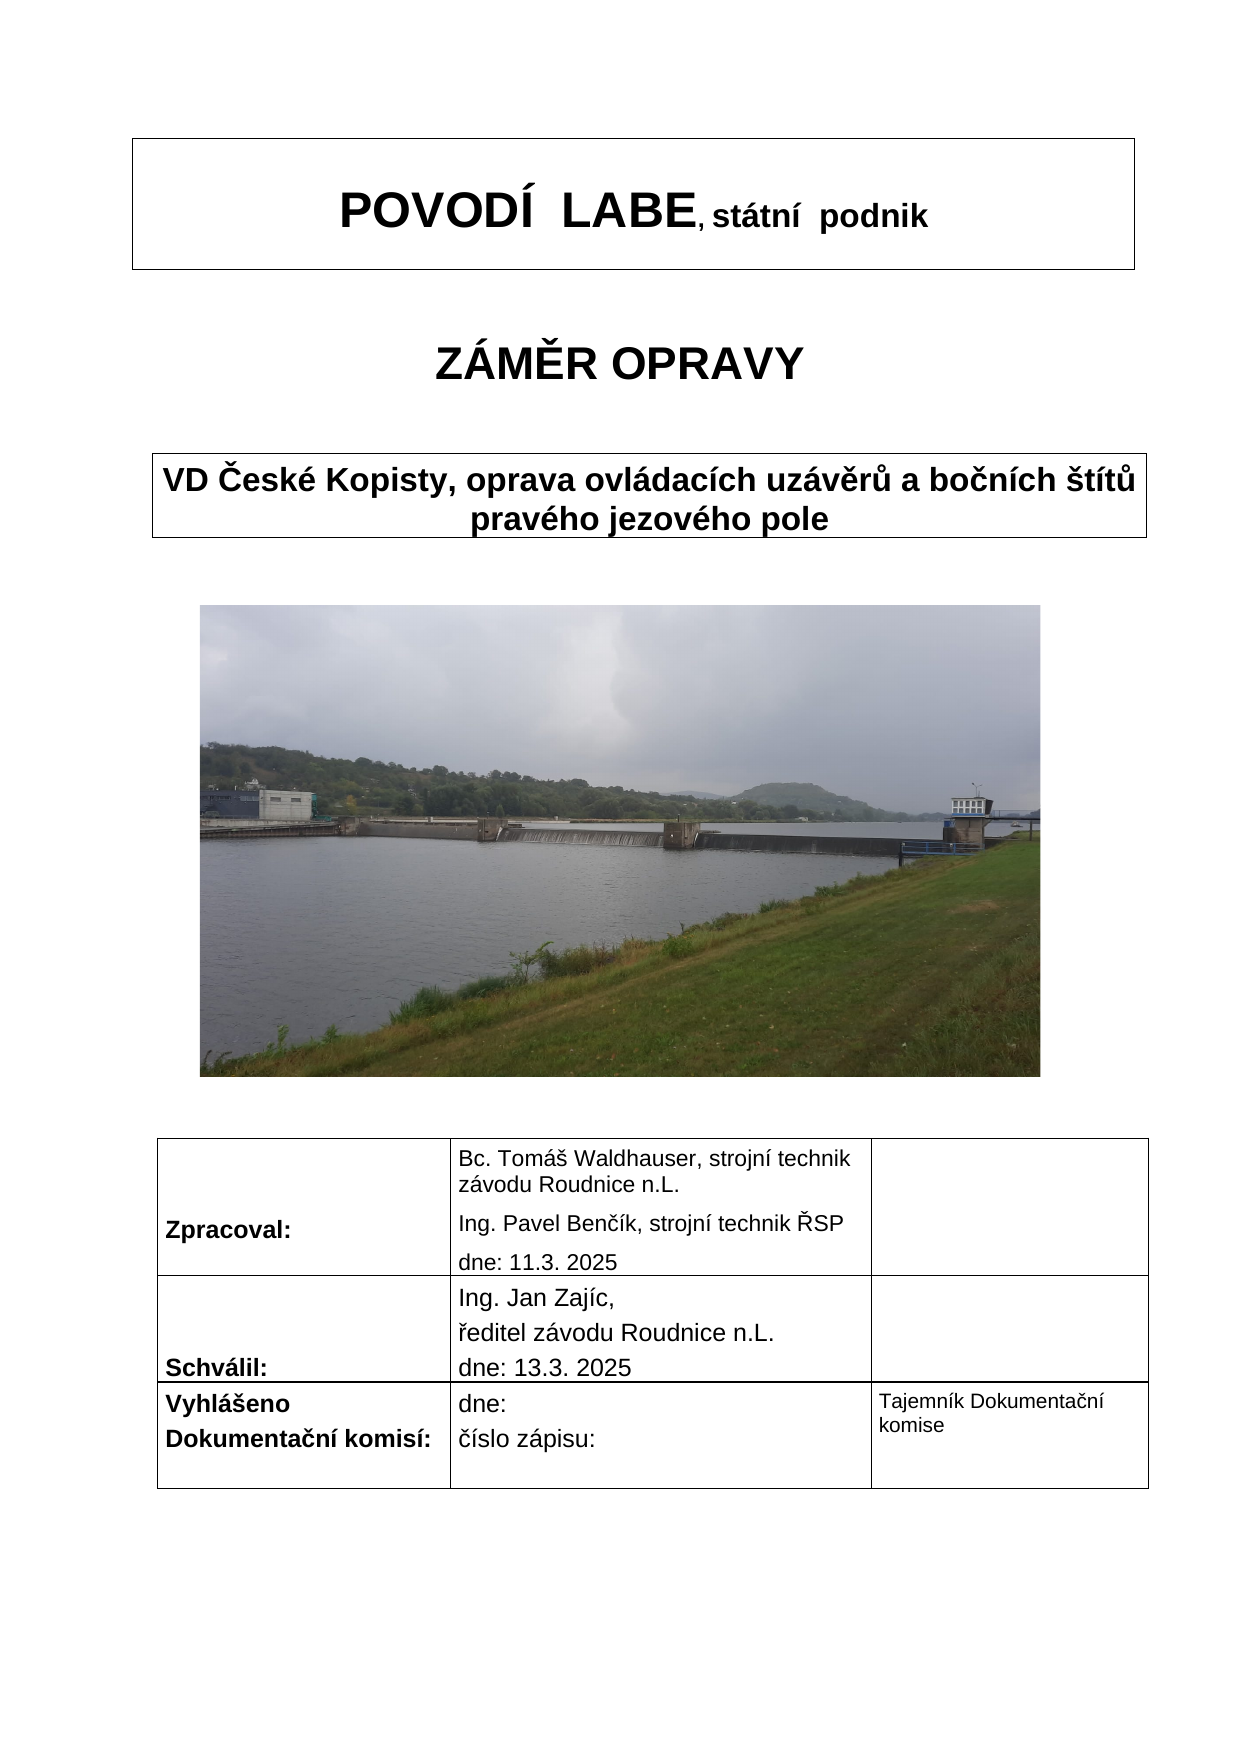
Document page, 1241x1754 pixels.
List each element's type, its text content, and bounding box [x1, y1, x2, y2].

picture [199, 605, 1041, 1077]
table_header Zpracoval: [158, 1139, 450, 1275]
table_cell Ing. Jan Zajíc, ředitel závodu Roudnice n.L. dne: 13.3. 2025 [451, 1276, 871, 1381]
table_cell dne: číslo zápisu: [451, 1383, 871, 1487]
table_header Bc. Tomáš Waldhauser, strojní technik závodu Roudnice n.L. Ing. Pavel Benčík, strojní technik ŘSP dne: 11.3. 2025 [451, 1139, 871, 1275]
table_cell Tajemník Dokumentační komise [872, 1383, 1148, 1487]
table_header VD České Kopisty, oprava ovládacích uzávěrů a bočních štítů pravého jezového pole [153, 454, 1146, 537]
table_header POVODÍ LABE, státní podnik [133, 139, 1134, 269]
table_header [872, 1139, 1148, 1275]
table_cell Vyhlášeno Dokumentační komisí: [158, 1383, 450, 1487]
table_cell [872, 1276, 1148, 1381]
text ZÁMĚR OPRAVY [148, 337, 1092, 389]
table_cell Schválil: [158, 1276, 450, 1381]
